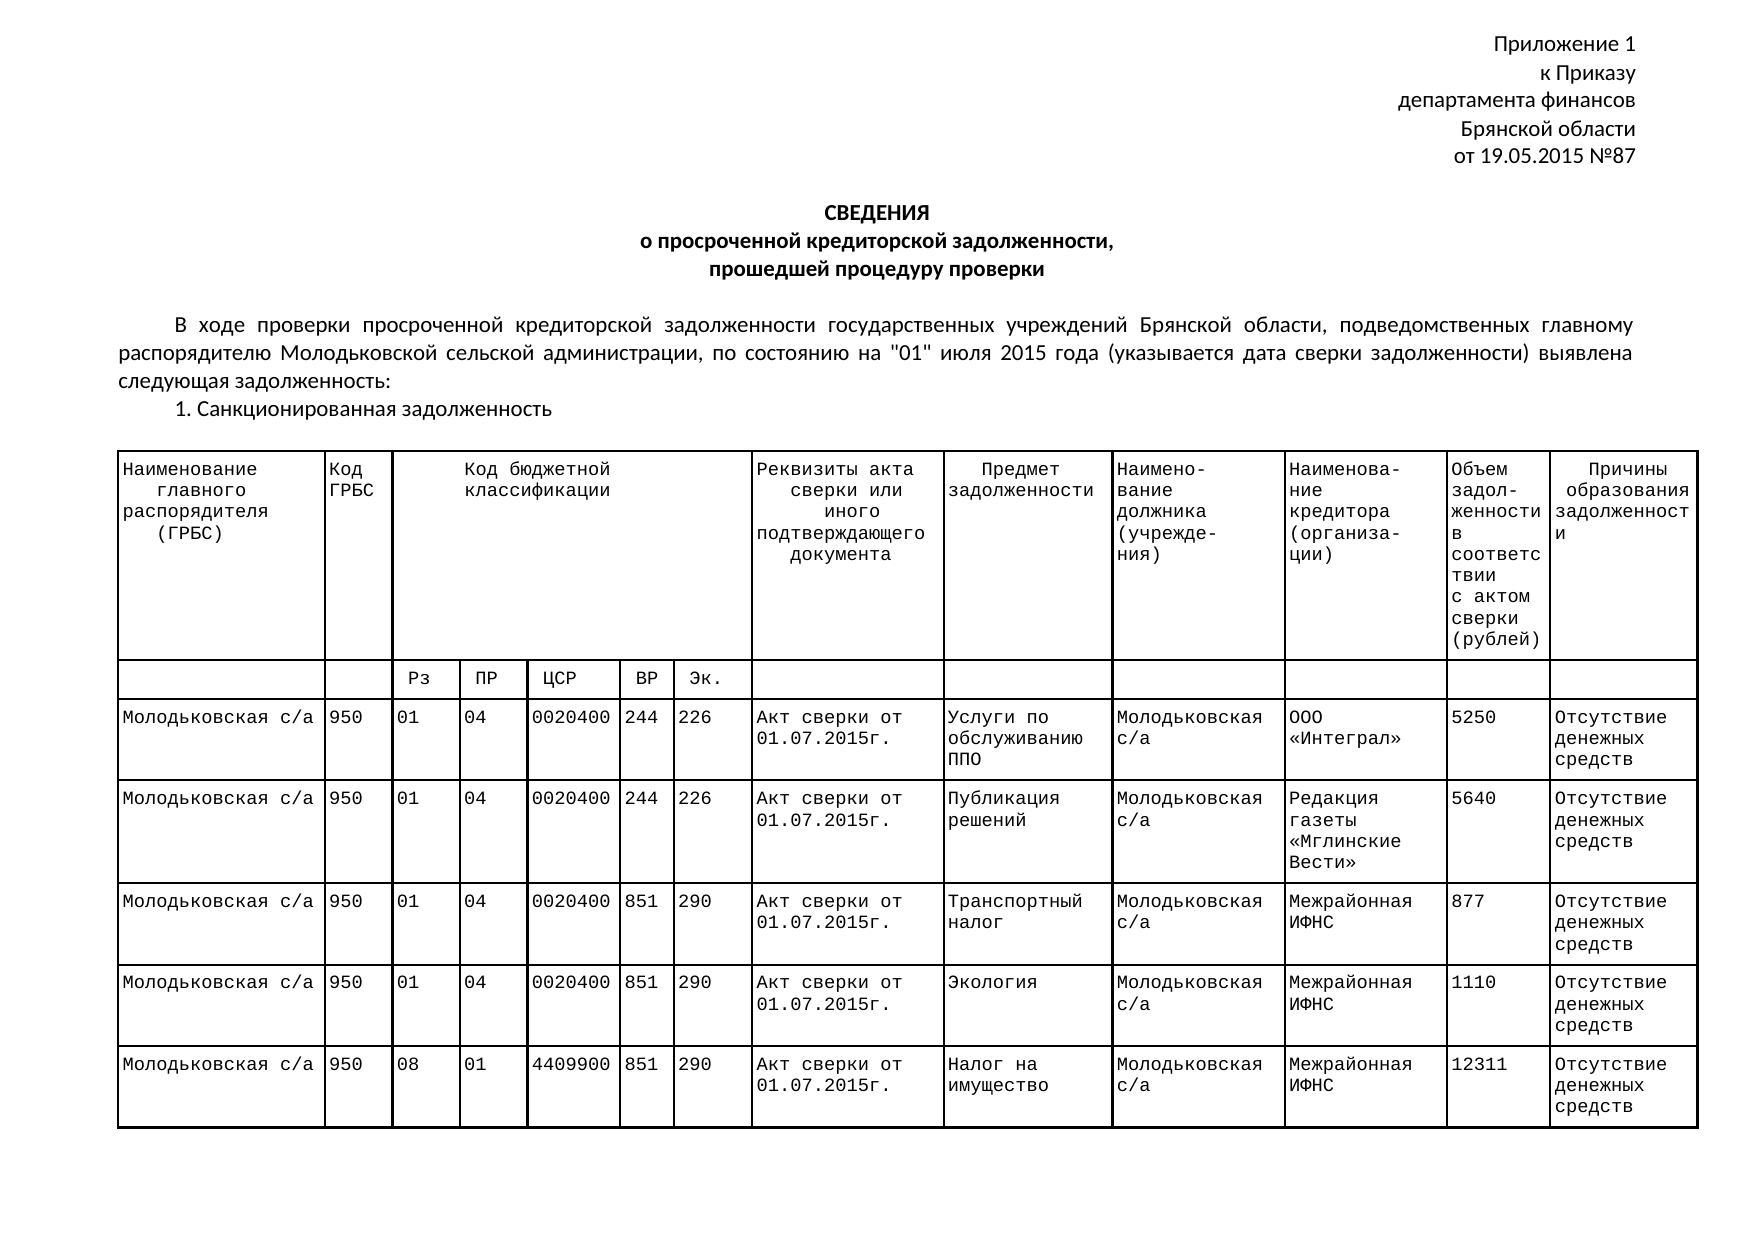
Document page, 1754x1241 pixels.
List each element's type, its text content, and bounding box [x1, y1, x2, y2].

table_cell [326, 661, 391, 698]
table_cell 01 [394, 966, 459, 1045]
table_cell Молодьковская с/а [119, 700, 324, 779]
table_cell Межрайонная ИФНС [1286, 884, 1446, 963]
table_cell Отсутствие денежных средств [1551, 1047, 1696, 1126]
table_cell [1286, 661, 1446, 698]
table_cell Молодьковская с/а [1114, 781, 1284, 882]
table_header Код ГРБС [326, 452, 391, 659]
table_cell 226 [675, 700, 751, 779]
table_cell 01 [394, 884, 459, 963]
table_cell Отсутствие денежных средств [1551, 884, 1696, 963]
table_cell [1448, 661, 1549, 698]
text к Приказу [118, 58, 1636, 86]
table_cell 244 [621, 781, 673, 882]
text департамента финансов [118, 86, 1636, 114]
table_cell Редакция газеты «Мглинские Вести» [1286, 781, 1446, 882]
table_cell 0020400 [529, 966, 619, 1045]
table_cell Молодьковская с/а [1114, 700, 1284, 779]
table_cell Межрайонная ИФНС [1286, 1047, 1446, 1126]
table_cell Транспортный налог [945, 884, 1111, 963]
table_cell 12311 [1448, 1047, 1549, 1126]
table_cell 290 [675, 966, 751, 1045]
table_cell ООО «Интеграл» [1286, 700, 1446, 779]
table_cell Молодьковская с/а [1114, 1047, 1284, 1126]
table_cell Молодьковская с/а [119, 1047, 324, 1126]
text СВЕДЕНИЯ [118, 198, 1636, 226]
table_cell Отсутствие денежных средств [1551, 700, 1696, 779]
table_cell 04 [461, 700, 526, 779]
table_cell [945, 661, 1111, 698]
text Брянской области [118, 114, 1636, 142]
table_cell [1114, 661, 1284, 698]
table_cell Молодьковская с/а [1114, 966, 1284, 1045]
table_cell [1551, 661, 1696, 698]
table_cell 5640 [1448, 781, 1549, 882]
table_header Наименование главного распорядителя (ГРБС) [119, 452, 324, 659]
table_cell 04 [461, 781, 526, 882]
table_cell 950 [326, 884, 391, 963]
text от 19.05.2015 №87 [118, 142, 1636, 170]
table_cell 1110 [1448, 966, 1549, 1045]
table_cell [753, 661, 943, 698]
table_cell ПР [461, 661, 526, 698]
table_cell Налог на имущество [945, 1047, 1111, 1126]
table_header Объем задол- женности в соответствии с актом сверки (рублей) [1448, 452, 1549, 659]
text Приложение 1 [118, 29, 1636, 58]
table_cell Публикация решений [945, 781, 1111, 882]
table_cell 04 [461, 884, 526, 963]
table_cell Акт сверки от 01.07.2015г. [753, 700, 943, 779]
table_cell Услуги по обслуживанию ППО [945, 700, 1111, 779]
table_cell 290 [675, 884, 751, 963]
table_header Наименова- ние кредитора (организа- ции) [1286, 452, 1446, 659]
table_cell ЦСР [529, 661, 619, 698]
table_cell Молодьковская с/а [119, 781, 324, 882]
table_cell 01 [394, 781, 459, 882]
table_cell ВР [621, 661, 673, 698]
table_header Реквизиты акта сверки или иного подтверждающего документа [753, 452, 943, 659]
text о просроченной кредиторской задолженности, [118, 226, 1636, 254]
table_header Код бюджетной классификации [394, 452, 751, 659]
table_cell 0020400 [529, 700, 619, 779]
table_cell Молодьковская с/а [119, 884, 324, 963]
table_cell Акт сверки от 01.07.2015г. [753, 884, 943, 963]
table_cell 0020400 [529, 781, 619, 882]
table_header Наимено- вание должника (учрежде- ния) [1114, 452, 1284, 659]
table_cell 877 [1448, 884, 1549, 963]
table_cell 4409900 [529, 1047, 619, 1126]
table_cell 04 [461, 966, 526, 1045]
table_header Предмет задолженности [945, 452, 1111, 659]
table_cell Межрайонная ИФНС [1286, 966, 1446, 1045]
table_cell 0020400 [529, 884, 619, 963]
table_cell 950 [326, 966, 391, 1045]
table_cell 950 [326, 700, 391, 779]
text 1. Санкционированная задолженность [118, 394, 1636, 422]
table_cell Молодьковская с/а [119, 966, 324, 1045]
table_cell 950 [326, 781, 391, 882]
table_cell 244 [621, 700, 673, 779]
text прошедшей процедуру проверки [118, 254, 1636, 282]
table_cell 5250 [1448, 700, 1549, 779]
table_cell Экология [945, 966, 1111, 1045]
table_cell 851 [621, 1047, 673, 1126]
table_cell Акт сверки от 01.07.2015г. [753, 781, 943, 882]
table_cell 290 [675, 1047, 751, 1126]
table_cell 950 [326, 1047, 391, 1126]
table_cell 01 [394, 700, 459, 779]
text В ходе проверки просроченной кредиторской задолженности государственных учреждений Брянской области, подведомственных главному распорядителю Молодьковской сельской администрации, по состоянию на "01" июля 2015 года (указывается дата сверки задолженности) выявлена следующая задолженность: [118, 310, 1636, 394]
table_cell Эк. [675, 661, 751, 698]
table_cell 851 [621, 966, 673, 1045]
table_cell Акт сверки от 01.07.2015г. [753, 1047, 943, 1126]
table_cell 226 [675, 781, 751, 882]
table_cell 851 [621, 884, 673, 963]
table_cell 08 [394, 1047, 459, 1126]
table_header Причины образования задолженности [1551, 452, 1696, 659]
table_cell Отсутствие денежных средств [1551, 781, 1696, 882]
table_cell Молодьковская с/а [1114, 884, 1284, 963]
table_cell Отсутствие денежных средств [1551, 966, 1696, 1045]
table_cell Акт сверки от 01.07.2015г. [753, 966, 943, 1045]
table_cell 01 [461, 1047, 526, 1126]
table_cell Рз [394, 661, 459, 698]
table_cell [119, 661, 324, 698]
